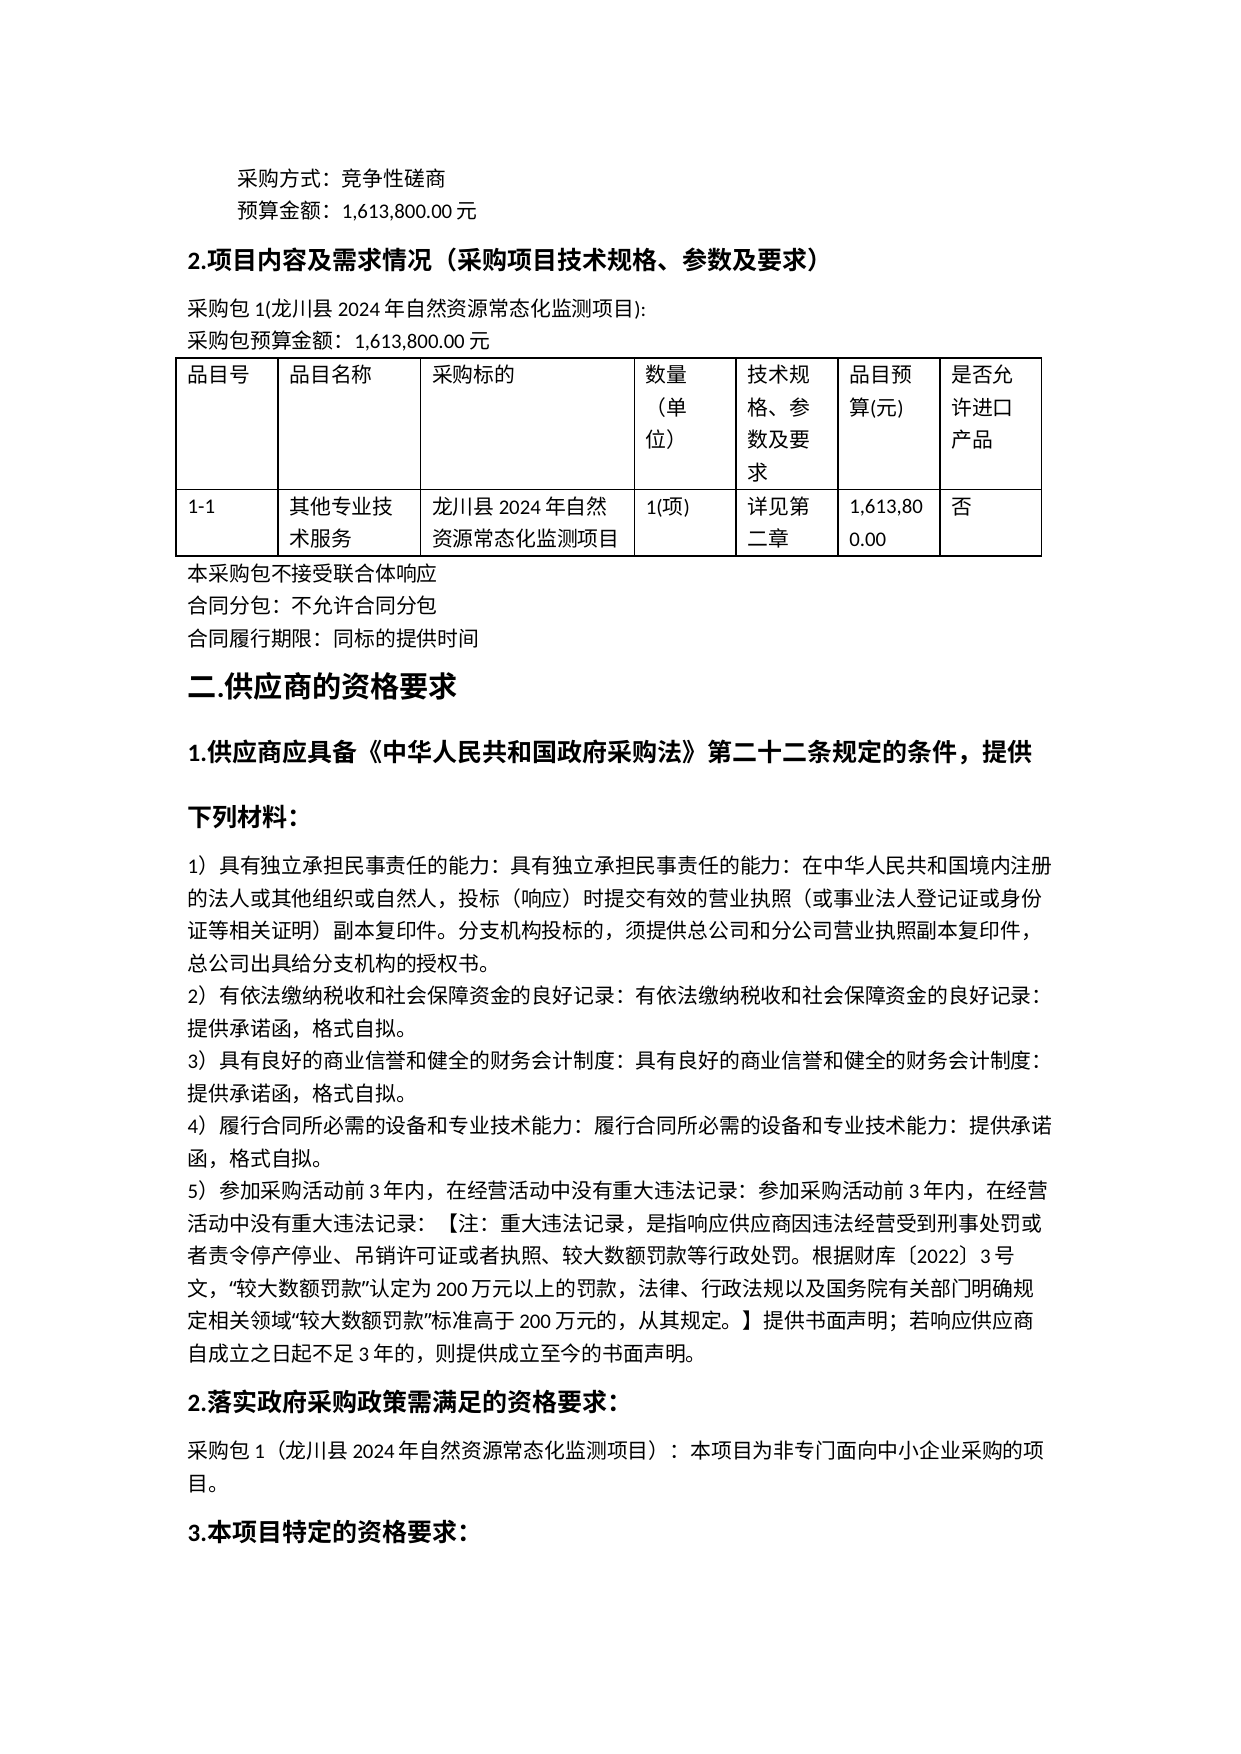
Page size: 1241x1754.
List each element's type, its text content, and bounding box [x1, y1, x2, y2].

table_cell 否 [941, 490, 1041, 555]
table_header 品目预算(元) [839, 359, 939, 488]
text 采购包1(龙川县2024年自然资源常态化监测项目): [187, 292, 1053, 324]
text 1）具有独立承担民事责任的能力：具有独立承担民事责任的能力：在中华人民共和国境内注册的法人或其他组织或自然人，投标（响应）时提交有效的营业执照（或事业法人登记证或身份证等相关证明）副本复印件。分支机构投标的，须提供总公司和分公司营业执照副本复印件，总公司出具给分支机构的授权书。 [187, 849, 1053, 979]
table_header 采购标的 [421, 359, 634, 488]
table_cell 1,613,800.00 [839, 490, 939, 555]
table_header 技术规格、参数及要求 [737, 359, 837, 488]
text 采购包预算金额：1,613,800.00元 [187, 324, 1053, 357]
table_header 品目名称 [279, 359, 420, 488]
text 3.本项目特定的资格要求： [187, 1499, 1053, 1564]
text 预算金额：1,613,800.00元 [187, 194, 1053, 227]
table_header 数量（单位） [635, 359, 735, 488]
table_header 品目号 [177, 359, 277, 488]
text 5）参加采购活动前3年内，在经营活动中没有重大违法记录：参加采购活动前3年内，在经营活动中没有重大违法记录：【注：重大违法记录，是指响应供应商因违法经营受到刑事处罚或者责令停产停业、吊销许可证或者执照、较大数额罚款等行政处罚。根据财库〔2022〕3号文，“较大数额罚款”认定为200万元以上的罚款，法律、行政法规以及国务院有关部门明确规定相关领域“较大数额罚款”标准高于200万元的，从其规定。】提供书面声明；若响应供应商自成立之日起不足3年的，则提供成立至今的书面声明。 [187, 1174, 1053, 1369]
table_cell 详见第二章 [737, 490, 837, 555]
text 1.供应商应具备《中华人民共和国政府采购法》第二十二条规定的条件，提供下列材料： [187, 719, 1053, 849]
table_cell 1-1 [177, 490, 277, 555]
text 采购包1（龙川县2024年自然资源常态化监测项目）：本项目为非专门面向中小企业采购的项目。 [187, 1434, 1053, 1499]
text 2）有依法缴纳税收和社会保障资金的良好记录：有依法缴纳税收和社会保障资金的良好记录：提供承诺函，格式自拟。 [187, 979, 1053, 1044]
text 本采购包不接受联合体响应 [187, 557, 1053, 589]
text 合同履行期限：同标的提供时间 [187, 622, 1053, 654]
text 4）履行合同所必需的设备和专业技术能力：履行合同所必需的设备和专业技术能力：提供承诺函，格式自拟。 [187, 1109, 1053, 1174]
text 2.落实政府采购政策需满足的资格要求： [187, 1369, 1053, 1434]
text 2.项目内容及需求情况（采购项目技术规格、参数及要求） [187, 227, 1053, 292]
table_cell 1(项) [635, 490, 735, 555]
text 采购方式：竞争性磋商 [187, 162, 1053, 194]
text 合同分包：不允许合同分包 [187, 589, 1053, 622]
text 3）具有良好的商业信誉和健全的财务会计制度：具有良好的商业信誉和健全的财务会计制度：提供承诺函，格式自拟。 [187, 1044, 1053, 1109]
table_header 是否允许进口产品 [941, 359, 1041, 488]
table_cell 其他专业技术服务 [279, 490, 420, 555]
text 二.供应商的资格要求 [187, 654, 1053, 719]
table_cell 龙川县2024年自然资源常态化监测项目 [421, 490, 634, 555]
